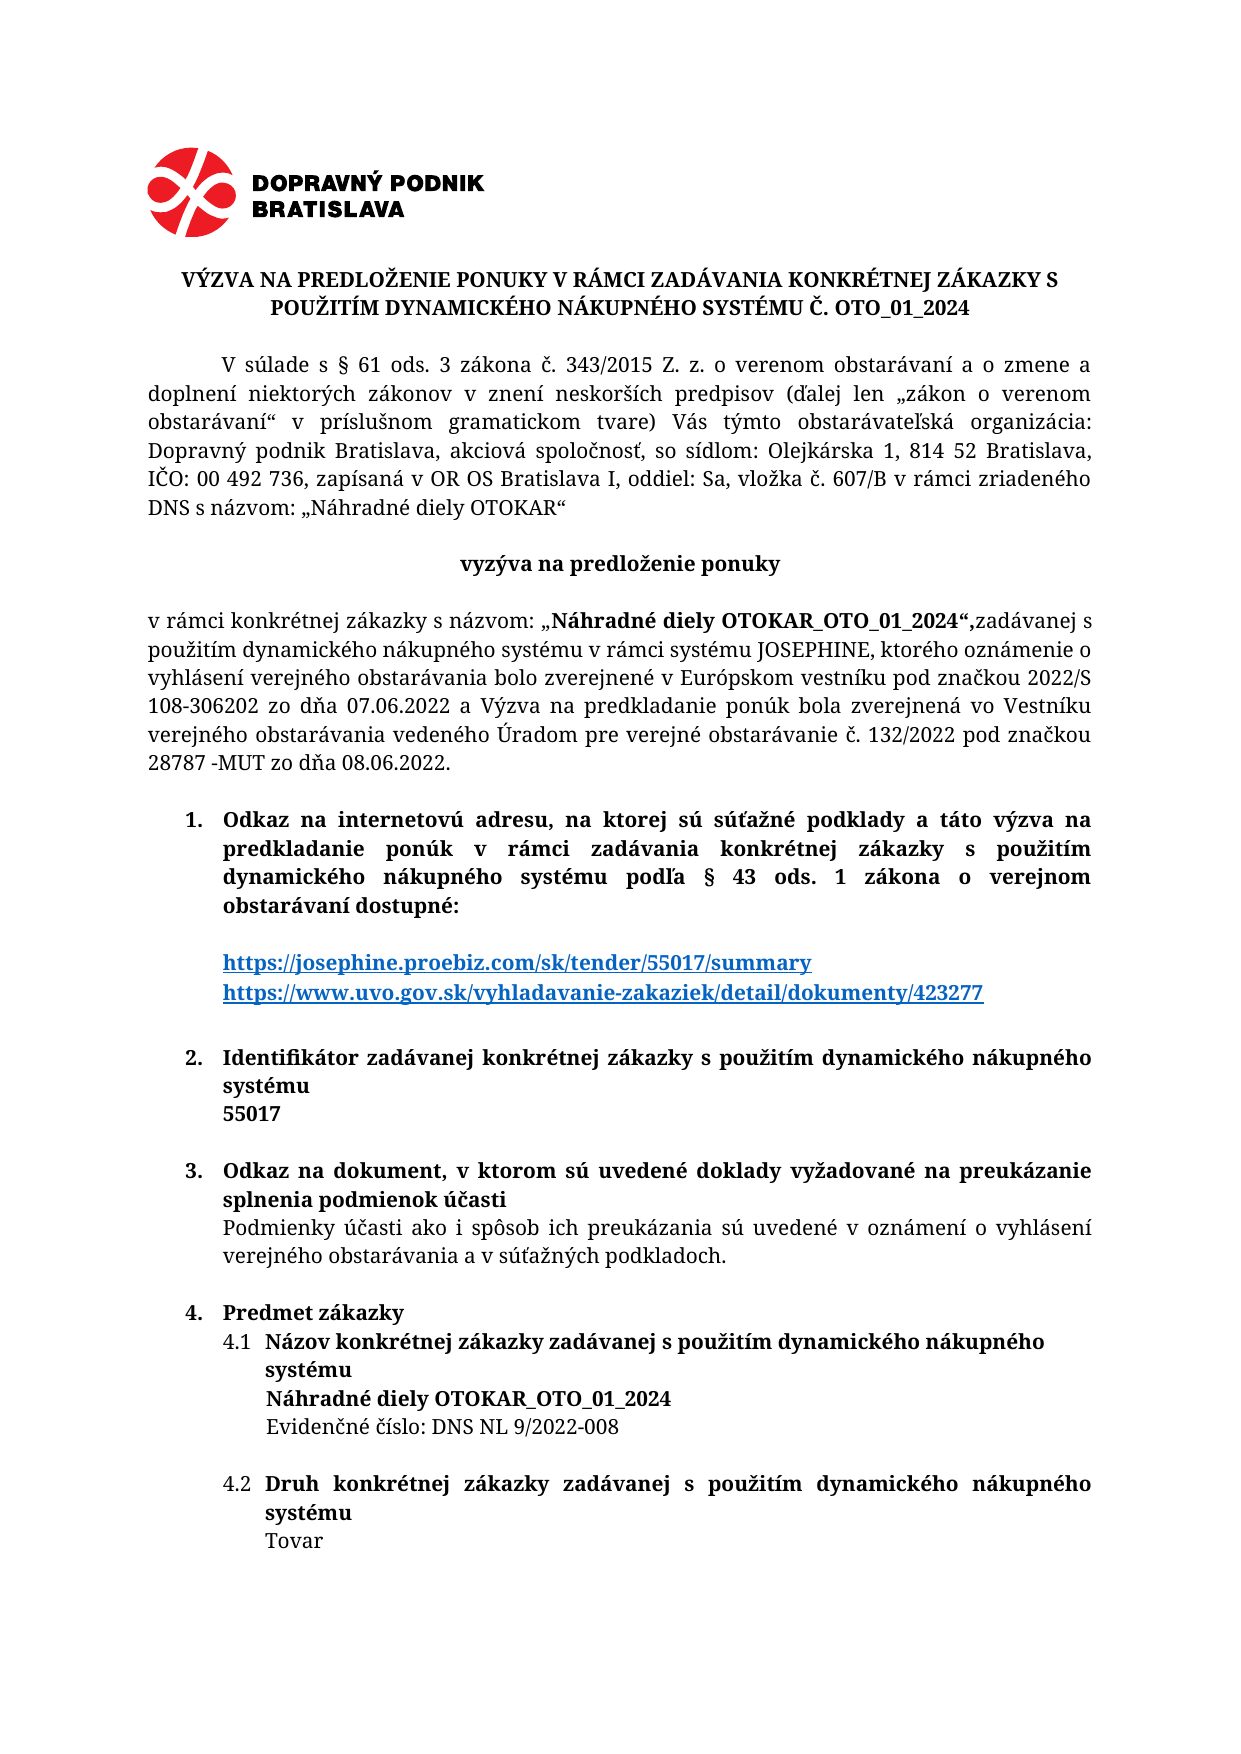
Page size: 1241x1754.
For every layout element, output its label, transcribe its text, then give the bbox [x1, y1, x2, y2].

list Názov konkrétnej zákazky zadávanej s použitím dynamického nákupného systému [223, 1327, 1093, 1384]
list Druh konkrétnej zákazky zadávanej s použitím dynamického nákupného systému [223, 1469, 1093, 1526]
text v rámci konkrétnej zákazky s názvom: „Náhradné diely OTOKAR_OTO_01_2024“,zadávanej s použitím dynamického nákupného systému v rámci systému JOSEPHINE, ktorého oznámenie o vyhlásení verejného obstarávania bolo zverejnené v Európskom vestníku pod značkou 2022/S 108-306202 zo dňa 07.06.2022 a Výzva na predkladanie ponúk bola zverejnená vo Vestníku verejného obstarávania vedeného Úradom pre verejné obstarávanie č. 132/2022 pod značkou 28787 -MUT zo dňa 08.06.2022. [148, 606, 1093, 777]
list Tovar [265, 1526, 1093, 1554]
list 55017 [223, 1099, 1093, 1128]
list Odkaz na dokument, v ktorom sú uvedené doklady vyžadované na preukázanie splnenia podmienok účasti [185, 1156, 1093, 1213]
list https://josephine.proebiz.com/sk/tender/55017/summary [223, 948, 1093, 976]
list Predmet zákazky [185, 1298, 1093, 1327]
text vyzýva na predloženie ponuky [148, 549, 1093, 578]
list Náhradné diely OTOKAR_OTO_01_2024 [223, 1384, 1093, 1412]
list Identifikátor zadávanej konkrétnej zákazky s použitím dynamického nákupného systému [185, 1043, 1093, 1099]
text VÝZVA NA PREDLOŽENIE PONUKY V RÁMCI ZADÁVANIA KONKRÉTNEJ ZÁKAZKY S POUŽITÍM DYNAMICKÉHO NÁKUPNÉHO SYSTÉMU Č. OTO_01_2024 [148, 265, 1093, 322]
list https://www.uvo.gov.sk/vyhladavanie-zakaziek/detail/dokumenty/423277 [223, 978, 1093, 1007]
list Odkaz na internetovú adresu, na ktorej sú súťažné podklady a táto výzva na predkladanie ponúk v rámci zadávania konkrétnej zákazky s použitím dynamického nákupného systému podľa § 43 ods. 1 zákona o verejnom obstarávaní dostupné: [185, 805, 1093, 919]
list Evidenčné číslo: DNS NL 9/2022-008 [223, 1412, 1093, 1441]
text V súlade s § 61 ods. 3 zákona č. 343/2015 Z. z. o verenom obstarávaní a o zmene a doplnení niektorých zákonov v znení neskorších predpisov (ďalej len „zákon o verenom obstarávaní“ v príslušnom gramatickom tvare) Vás týmto obstarávateľská organizácia: Dopravný podnik Bratislava, akciová spoločnosť, so sídlom: Olejkárska 1, 814 52 Bratislava, IČO: 00 492 736, zapísaná v OR OS Bratislava I, oddiel: Sa, vložka č. 607/B v rámci zriadeného DNS s názvom: „Náhradné diely OTOKAR“ [148, 350, 1093, 521]
list Podmienky účasti ako i spôsob ich preukázania sú uvedené v oznámení o vyhlásení verejného obstarávania a v súťažných podkladoch. [223, 1213, 1093, 1270]
